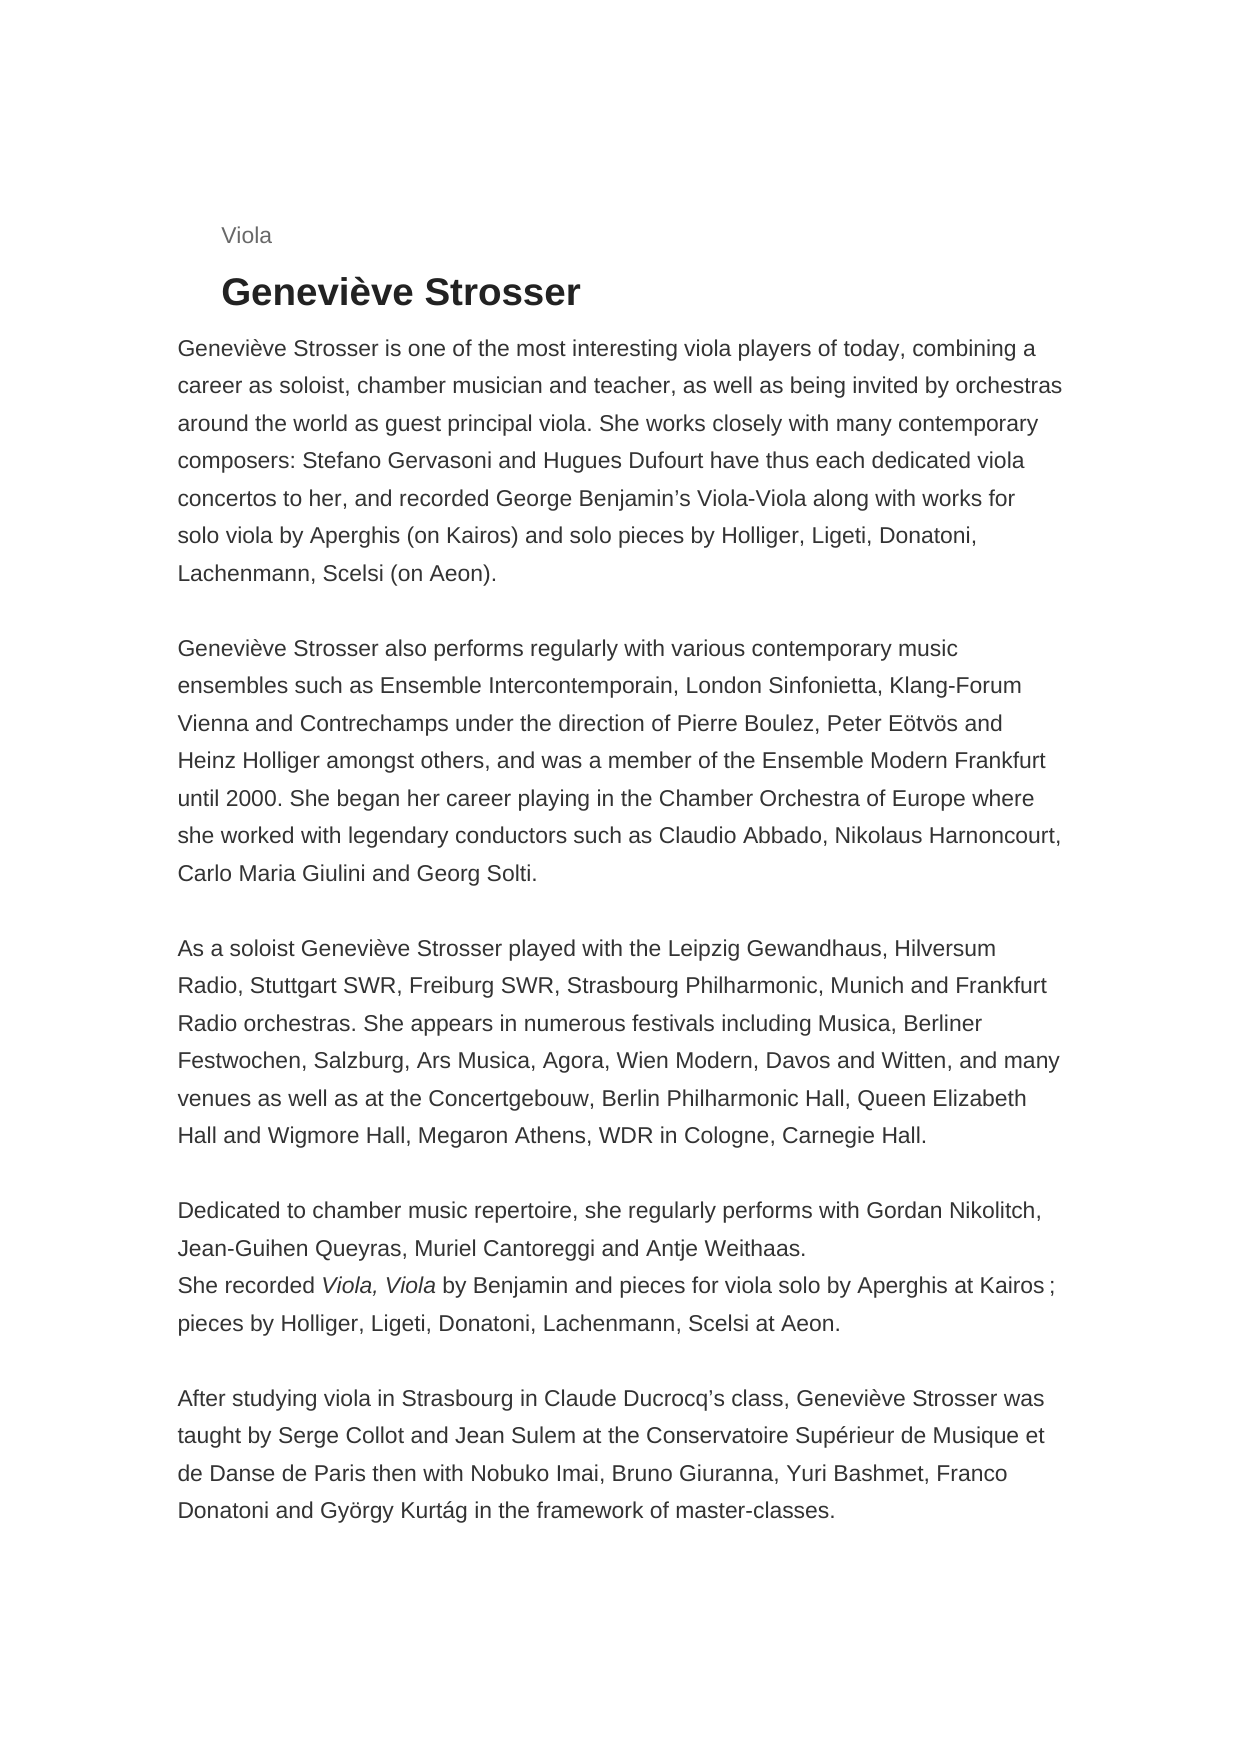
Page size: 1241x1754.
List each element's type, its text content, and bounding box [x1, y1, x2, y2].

text Geneviève Strosser also performs regularly with various contemporary music ensembles such as Ensemble Intercontemporain, London Sinfonietta, Klang-Forum Vienna and Contrechamps under the direction of Pierre Boulez, Peter Eötvös and Heinz Holliger amongst others, and was a member of the Ensemble Modern Frankfurt until 2000. She began her career playing in the Chamber Orchestra of Europe where she worked with legendary conductors such as Claudio Abbado, Nikolaus Harnoncourt, Carlo Maria Giulini and Georg Solti. [177, 629, 1063, 892]
text As a soloist Geneviève Strosser played with the Leipzig Gewandhaus, Hilversum Radio, Stuttgart SWR, Freiburg SWR, Strasbourg Philharmonic, Munich and Frankfurt Radio orchestras. She appears in numerous festivals including Musica, Berliner Festwochen, Salzburg, Ars Musica, Agora, Wien Modern, Davos and Witten, and many venues as well as at the Concertgebouw, Berlin Philharmonic Hall, Queen Elizabeth Hall and Wigmore Hall, Megaron Athens, WDR in Cologne, Carnegie Hall. [177, 929, 1063, 1154]
text Geneviève Strosser is one of the most interesting viola players of today, combining a career as soloist, chamber musician and teacher, as well as being invited by orchestras around the world as guest principal viola. She works closely with many contemporary composers: Stefano Gervasoni and Hugues Dufourt have thus each dedicated viola concertos to her, and recorded George Benjamin’s Viola-Viola along with works for solo viola by Aperghis (on Kairos) and solo pieces by Holliger, Ligeti, Donatoni, Lachenmann, Scelsi (on Aeon). [177, 329, 1063, 592]
text After studying viola in Strasbourg in Claude Ducrocq’s class, Geneviève Strosser was taught by Serge Collot and Jean Sulem at the Conservatoire Supérieur de Musique et de Danse de Paris then with Nobuko Imai, Bruno Giuranna, Yuri Bashmet, Franco Donatoni and György Kurtág in the framework of master-classes. [177, 1379, 1063, 1529]
subtitle Viola [221, 217, 1063, 254]
text She recorded Viola, Viola by Benjamin and pieces for viola solo by Aperghis at Kairos ; pieces by Holliger, Ligeti, Donatoni, Lachenmann, Scelsi at Aeon. [177, 1267, 1063, 1342]
text Dedicated to chamber music repertoire, she regularly performs with Gordan Nikolitch, Jean-Guihen Queyras, Muriel Cantoreggi and Antje Weithaas. [177, 1192, 1063, 1267]
subtitle Geneviève Strosser [221, 254, 1063, 329]
